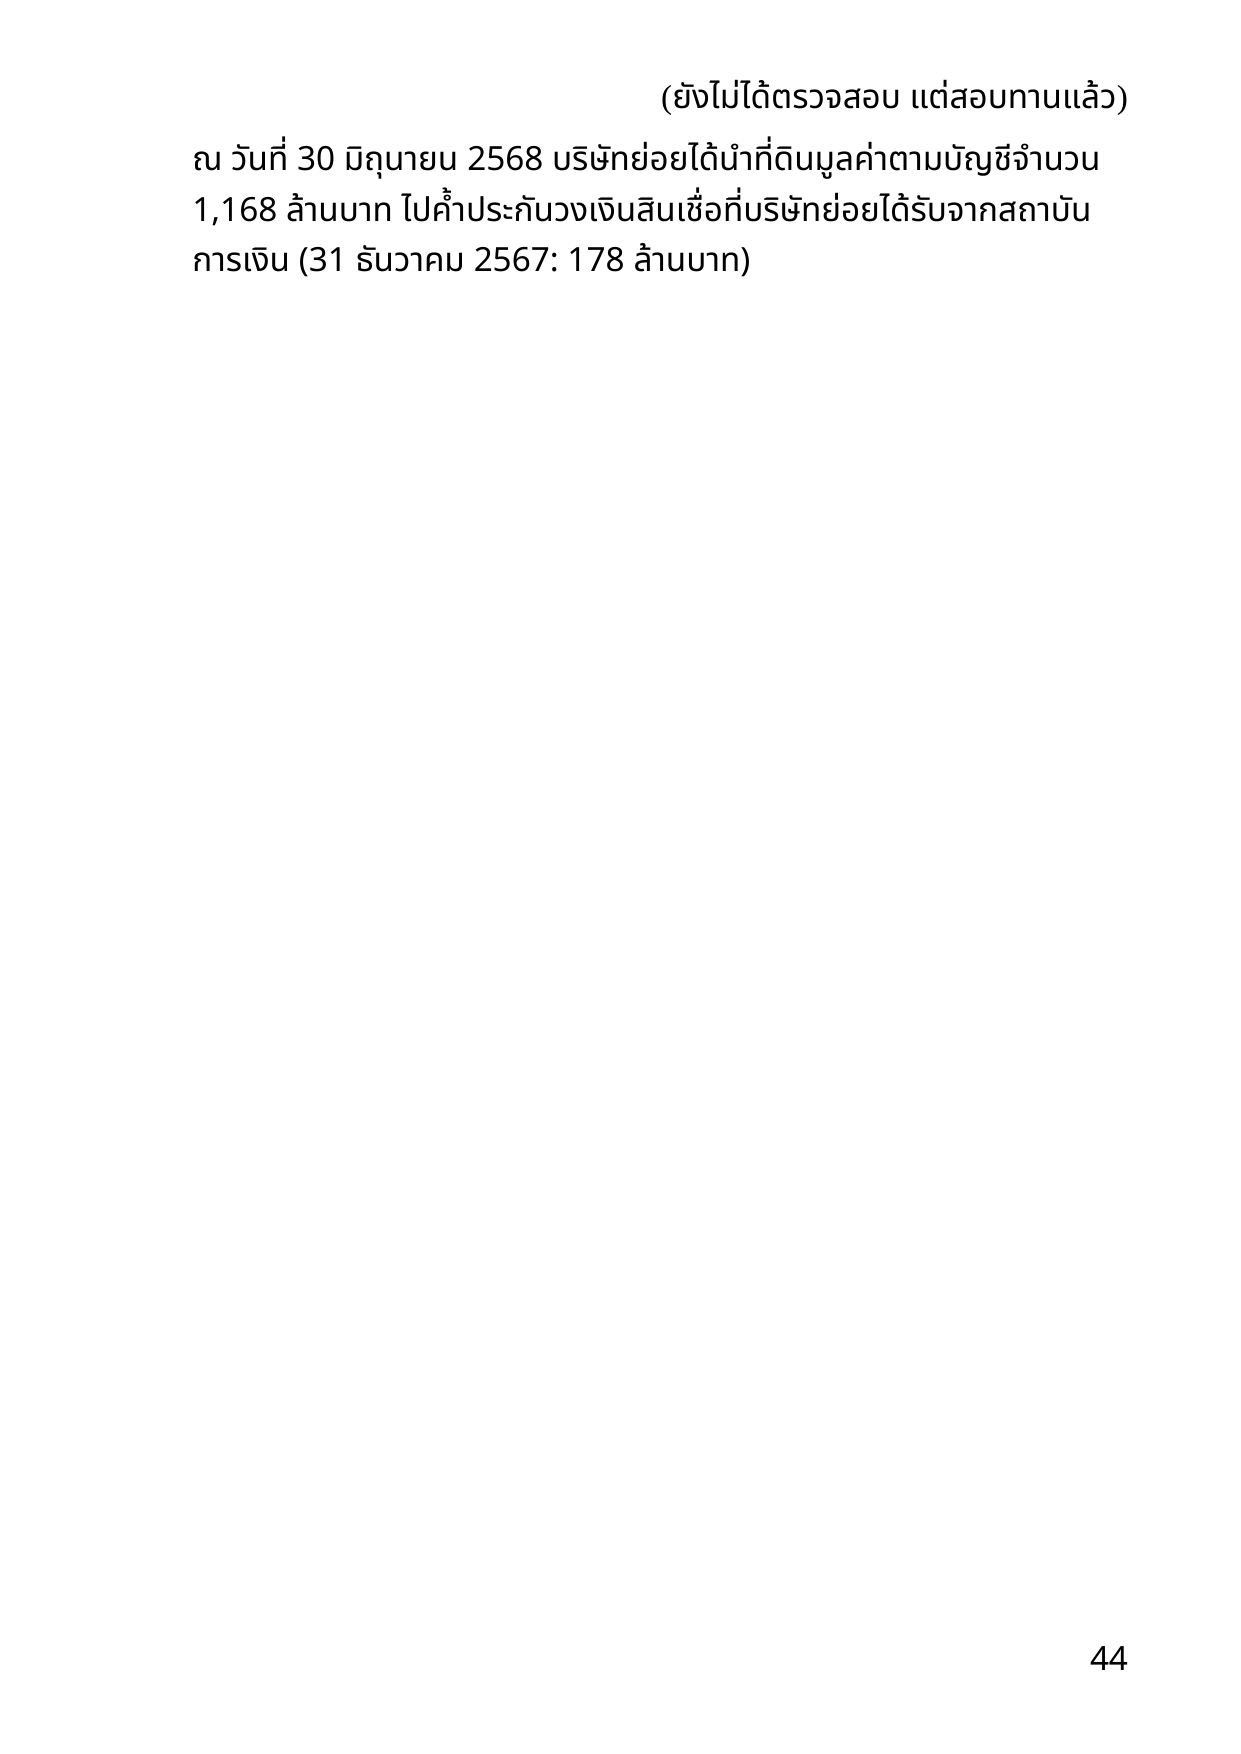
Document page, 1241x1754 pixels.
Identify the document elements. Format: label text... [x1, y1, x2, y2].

text ณ วันที่ 30 มิถุนายน 2568 บริษัทย่อยได้นำที่ดินมูลค่าตามบัญชีจำนวน 1,168 ล้านบาท ไปค้ำประกันวงเงินสินเชื่อที่บริษัทย่อยได้รับจากสถาบันการเงิน (31 ธันวาคม 2567: 178 ล้านบาท) [135, 135, 1128, 287]
